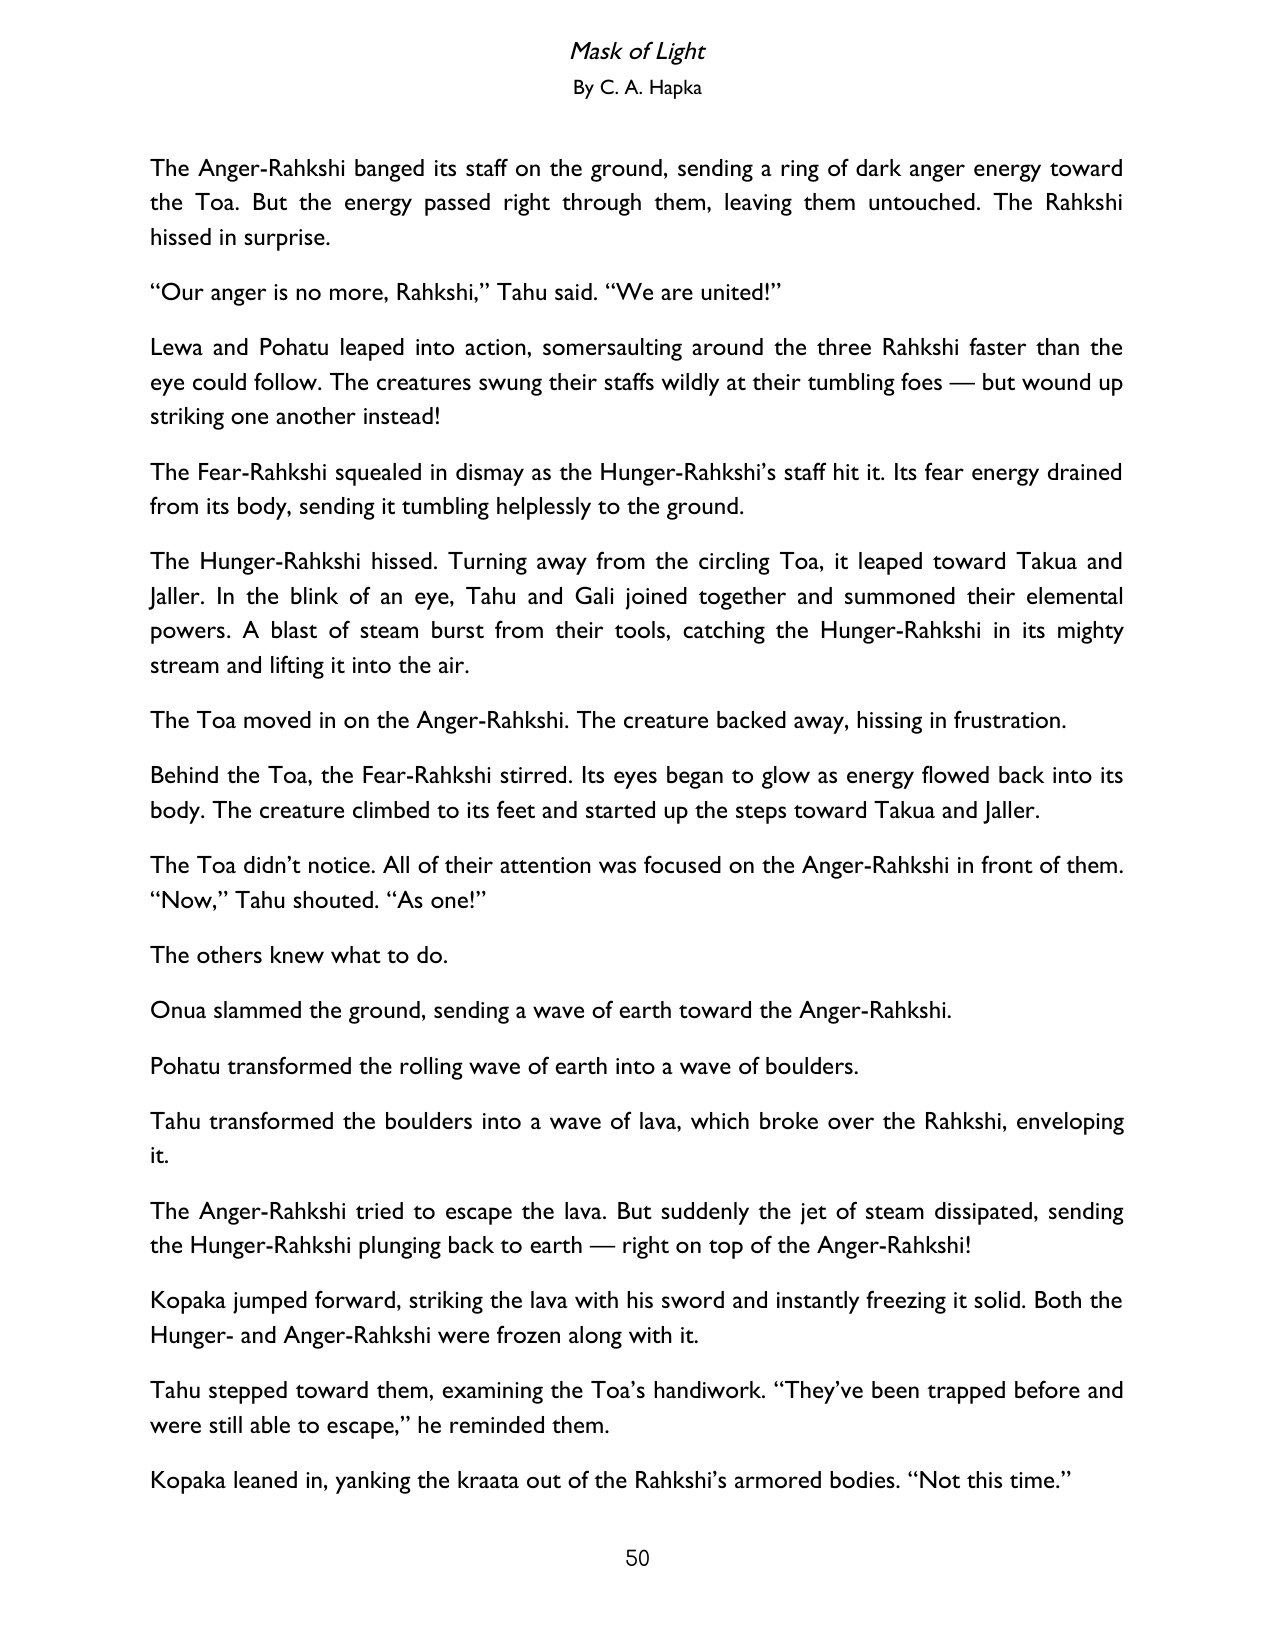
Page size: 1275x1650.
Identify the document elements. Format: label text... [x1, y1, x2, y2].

text The Anger-Rahkshi tried to escape the lava. But suddenly the jet of steam dissipated, sending the Hunger-Rahkshi plunging back to earth — right on top of the Anger-Rahkshi! [150, 1193, 1125, 1262]
text The Anger-Rahkshi banged its staff on the ground, sending a ring of dark anger energy toward the Toa. But the energy passed right through them, leaving them untouched. The Rahkshi hissed in surprise. [150, 150, 1125, 253]
text The Toa moved in on the Anger-Rahkshi. The creature backed away, hissing in frustration. [150, 702, 1125, 737]
text The Toa didn’t notice. All of their attention was focused on the Anger-Rahkshi in front of them. “Now,” Tahu shouted. “As one!” [150, 847, 1125, 916]
text Tahu transformed the boulders into a wave of lava, which broke over the Rahkshi, enveloping it. [150, 1103, 1125, 1172]
text The Fear-Rahkshi squealed in dismay as the Hunger-Rahkshi’s staff hit it. Its fear energy drained from its body, sending it tumbling helplessly to the ground. [150, 454, 1125, 523]
text Kopaka leaned in, yanking the kraata out of the Rahkshi’s armored bodies. “Not this time.” [150, 1462, 1125, 1497]
text Tahu stepped toward them, examining the Toa’s handiwork. “They’ve been trapped before and were still able to escape,” he reminded them. [150, 1373, 1125, 1442]
text Behind the Toa, the Fear-Rahkshi stirred. Its eyes began to glow as energy flowed back into its body. The creature climbed to its feet and started up the steps toward Takua and Jaller. [150, 758, 1125, 827]
text The others knew what to do. [150, 937, 1125, 972]
text “Our anger is no more, Rahkshi,” Tahu said. “We are united!” [150, 274, 1125, 309]
text Kopaka jumped forward, striking the lava with his sword and instantly freezing it solid. Both the Hunger- and Anger-Rahkshi were frozen along with it. [150, 1283, 1125, 1352]
text Pohatu transformed the rolling wave of earth into a wave of boulders. [150, 1048, 1125, 1082]
text Lewa and Pohatu leaped into action, somersaulting around the three Rahkshi faster than the eye could follow. The creatures swung their staffs wildly at their tumbling foes — but wound up striking one another instead! [150, 329, 1125, 433]
text The Hunger-Rahkshi hissed. Turning away from the circling Toa, it leaped toward Takua and Jaller. In the blink of an eye, Tahu and Gali joined together and summoned their elemental powers. A blast of steam burst from their tools, catching the Hunger-Rahkshi in its mighty stream and lifting it into the air. [150, 544, 1125, 682]
text Onua slammed the ground, sending a wave of earth toward the Anger-Rahkshi. [150, 993, 1125, 1027]
